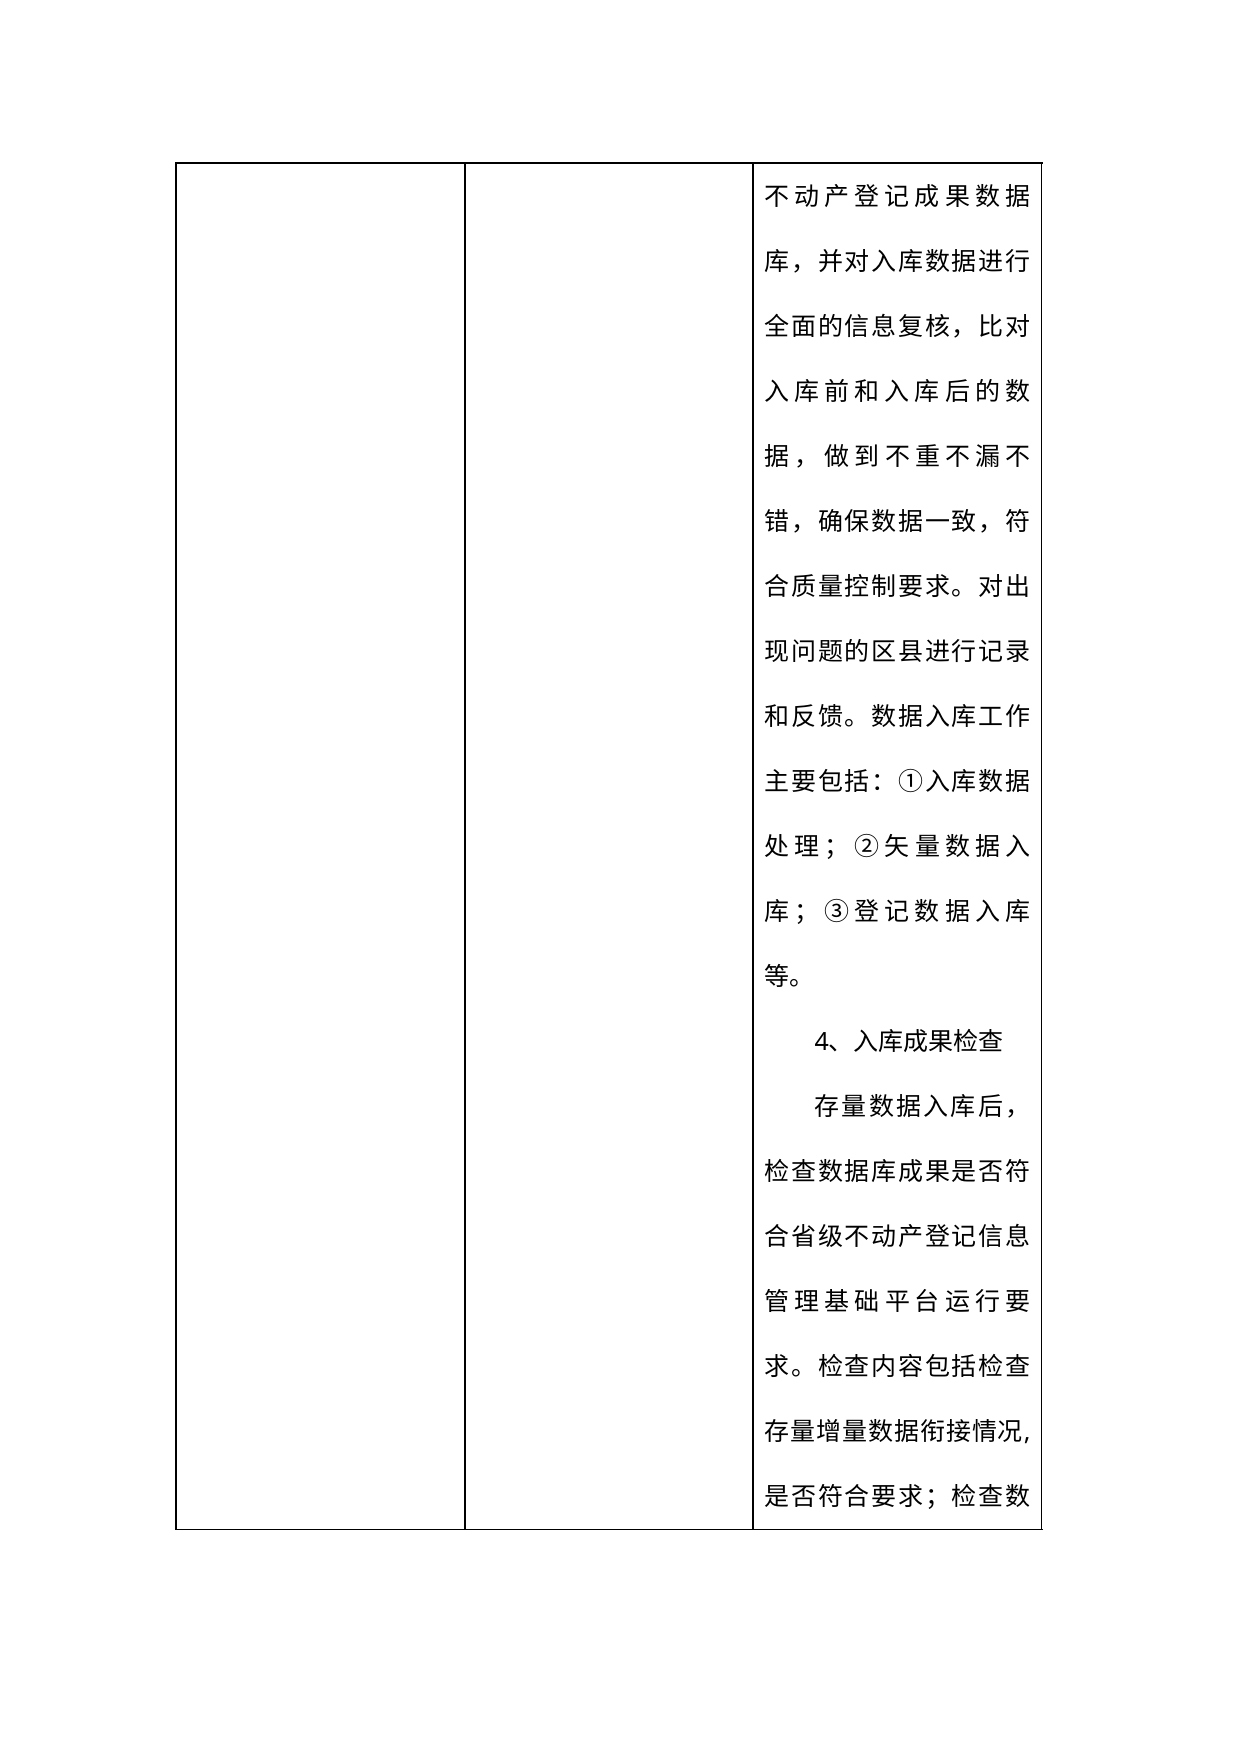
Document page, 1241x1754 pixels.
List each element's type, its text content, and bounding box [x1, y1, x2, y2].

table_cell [754, 164, 1041, 1528]
table_cell [466, 164, 752, 1528]
table_cell 1 [177, 164, 464, 1528]
